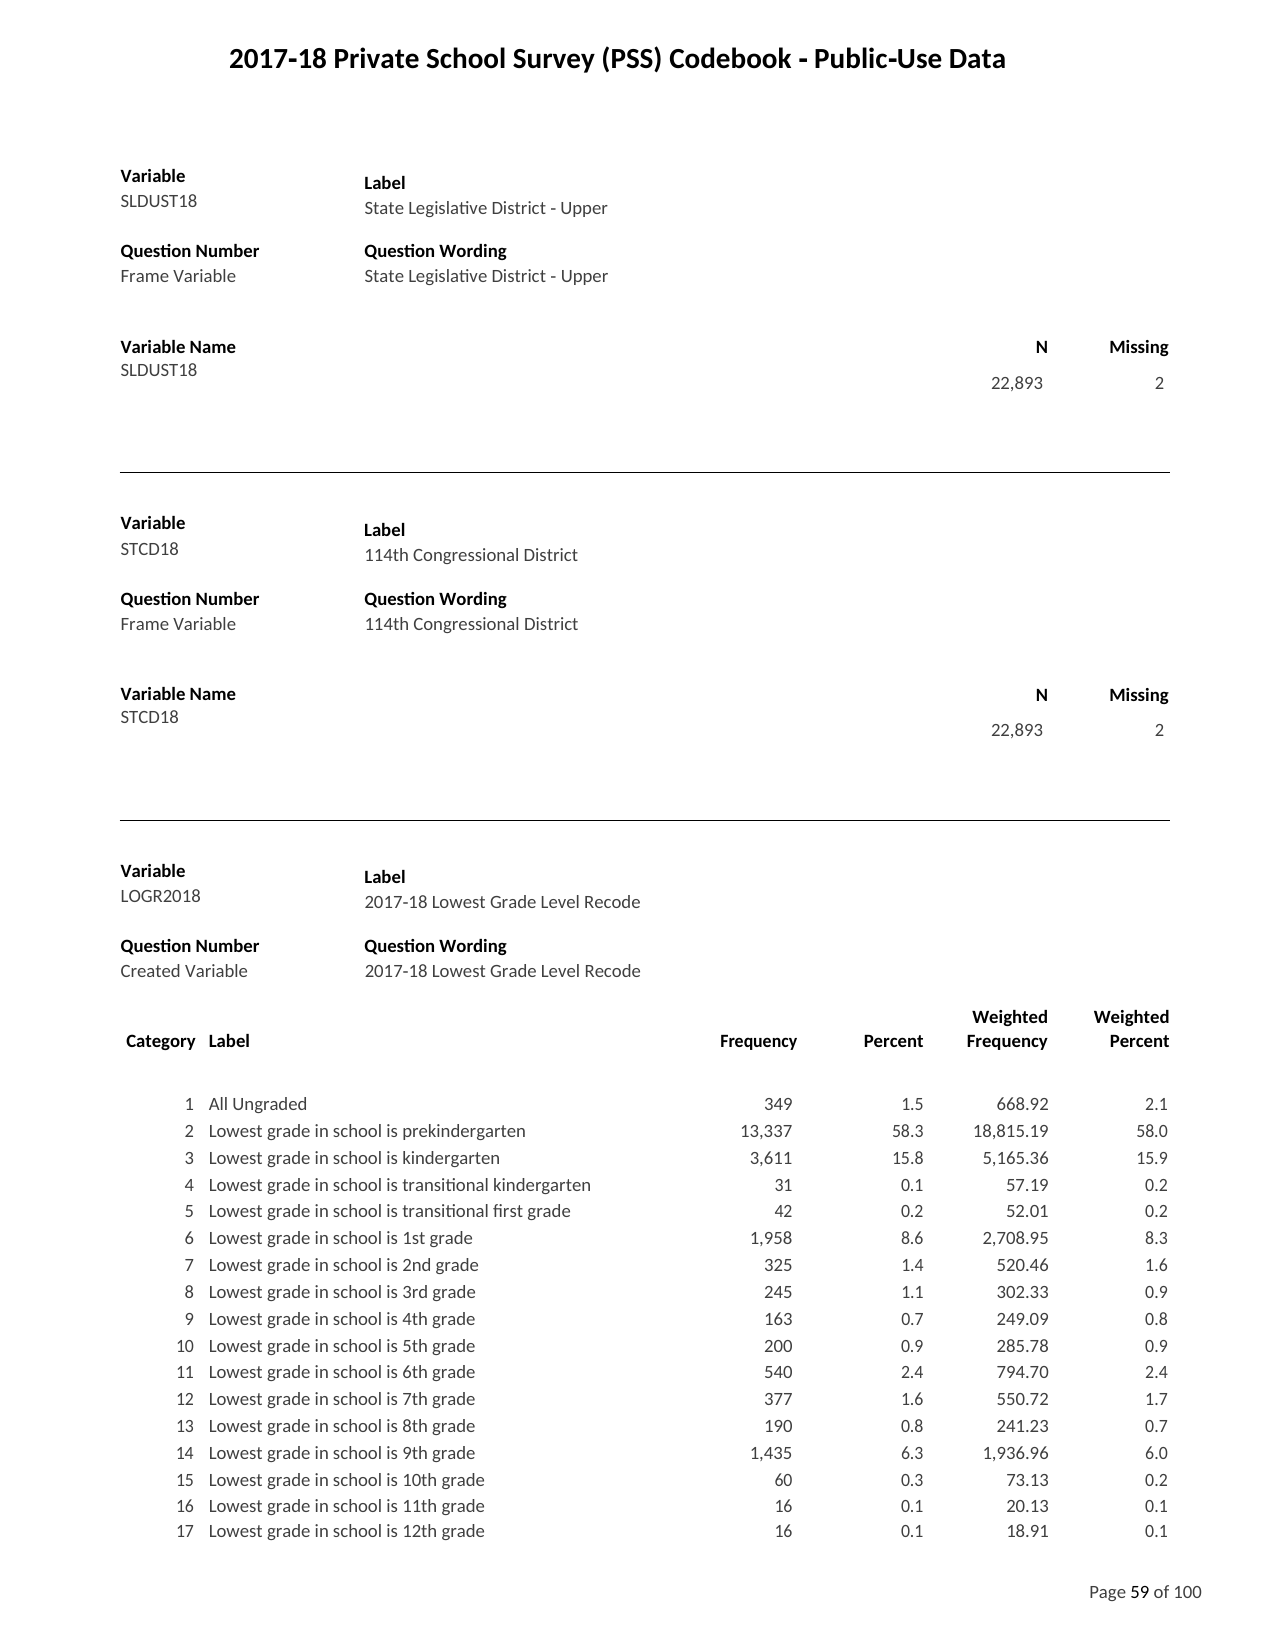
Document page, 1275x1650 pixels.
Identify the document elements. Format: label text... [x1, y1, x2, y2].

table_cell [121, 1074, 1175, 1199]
subtitle N [974, 683, 1048, 706]
subtitle N [974, 336, 1048, 359]
text 22,893 [974, 718, 1043, 741]
text STCD18 [120, 705, 240, 728]
text Frame Variable 114th Congressional District [120, 612, 1219, 635]
subtitle Label [364, 171, 1219, 194]
text STCD18 [120, 537, 189, 560]
subtitle Question Number Question Wording [120, 934, 1219, 957]
text SLDUST18 [120, 358, 240, 381]
text LOGR2018 [120, 884, 205, 907]
text Created Variable 2017‐18 Lowest Grade Level Recode [120, 959, 1219, 982]
text 22,893 [974, 371, 1043, 394]
text SLDUST18 [120, 189, 201, 212]
text 2017‐18 Lowest Grade Level Recode [364, 891, 1219, 913]
subtitle Variable Name [120, 335, 240, 358]
subtitle Missing [1109, 683, 1219, 706]
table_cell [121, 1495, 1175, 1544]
subtitle Label [364, 518, 1219, 541]
subtitle Missing [1109, 336, 1219, 359]
subtitle Question Number Question Wording [120, 587, 1219, 610]
subtitle Label [364, 865, 1219, 888]
text 2 [1100, 718, 1219, 741]
text Frame Variable State Legislative District ‐ Upper [120, 265, 1219, 288]
subtitle Variable [120, 512, 189, 534]
subtitle Question Number Question Wording [120, 239, 1219, 262]
subtitle Variable [120, 164, 201, 187]
text 114th Congressional District [364, 543, 1219, 566]
text State Legislative District ‐ Upper [364, 196, 1219, 219]
text 2 [1100, 371, 1219, 394]
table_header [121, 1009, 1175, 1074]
subtitle Variable [120, 859, 205, 882]
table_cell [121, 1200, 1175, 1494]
subtitle Variable Name [120, 682, 240, 705]
